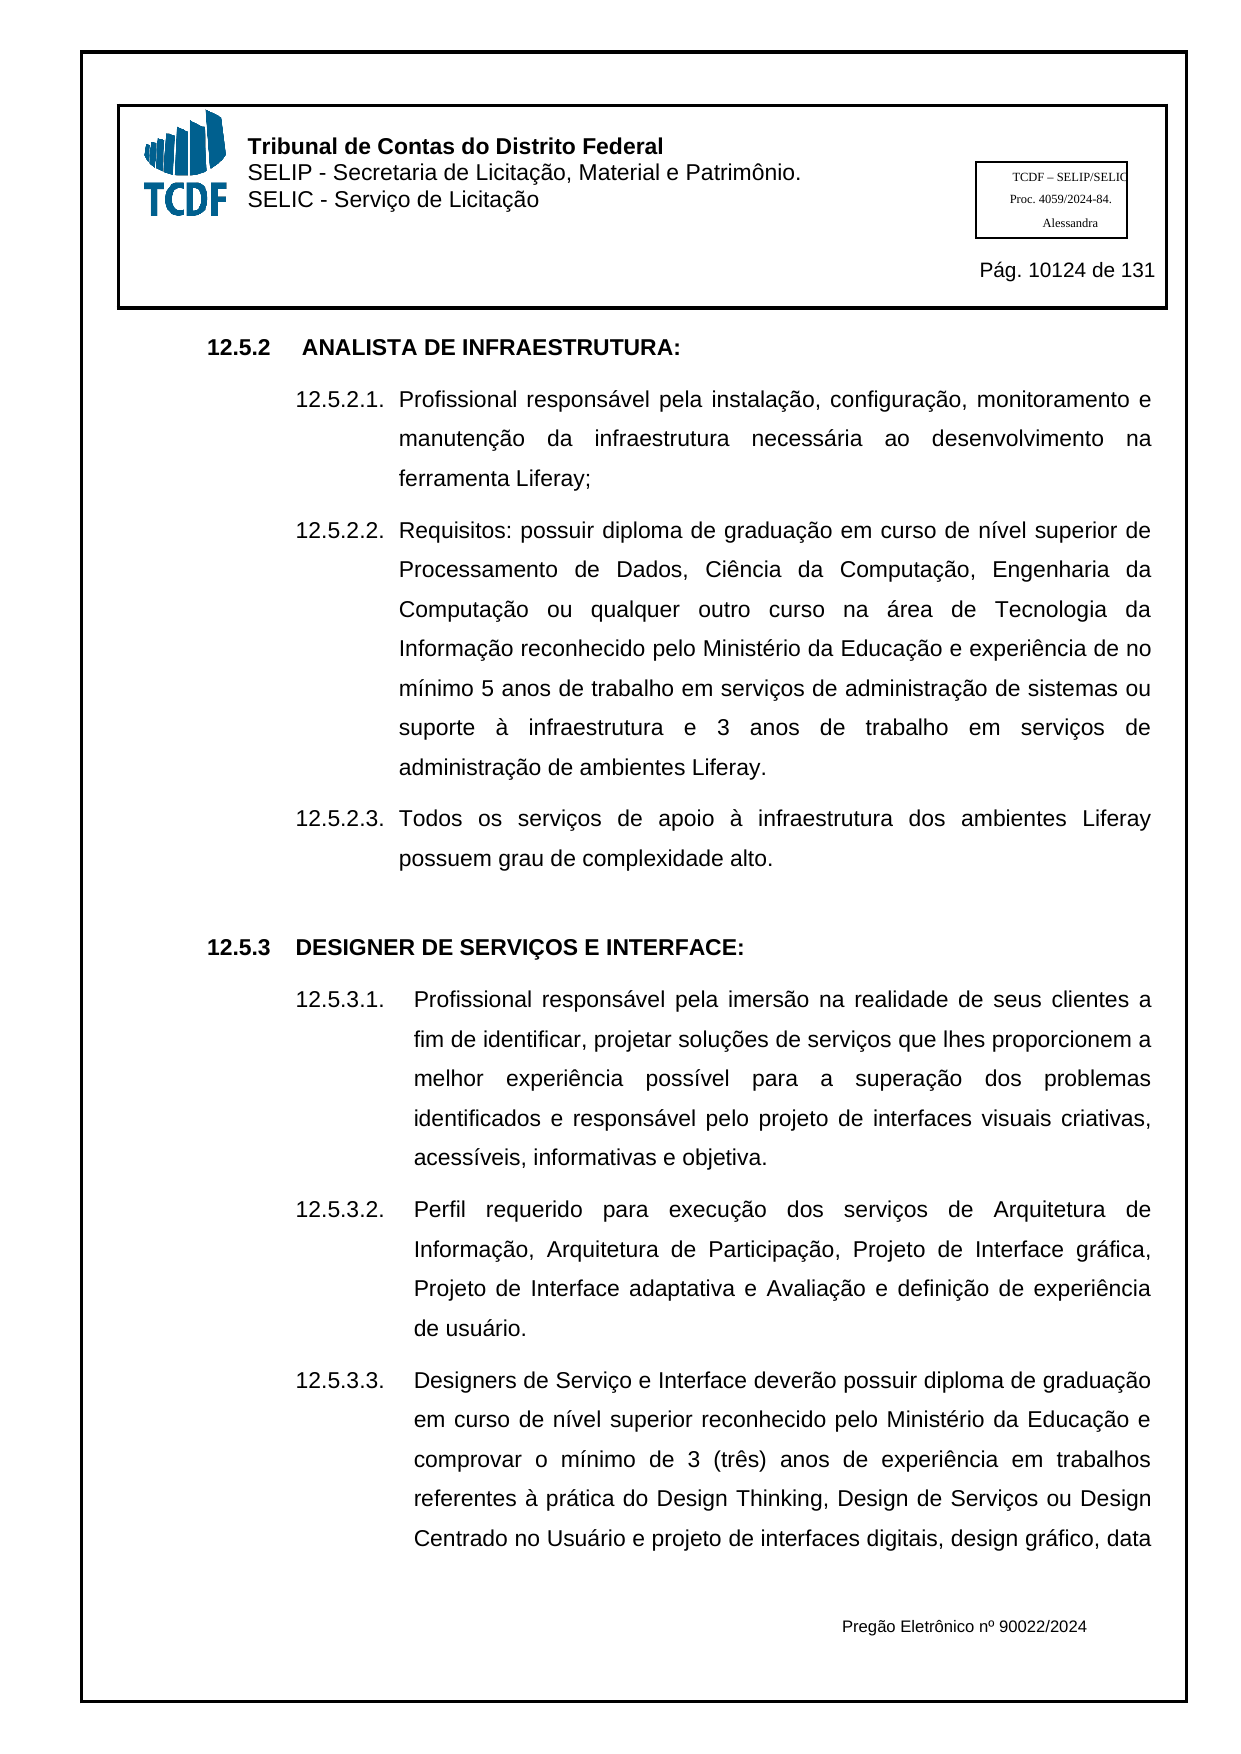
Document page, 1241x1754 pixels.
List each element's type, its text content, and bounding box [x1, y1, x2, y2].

text 12.5.2.2. Requisitos: possuir diploma de graduação em curso de nível superior de Processamento de Dados, Ciência da Computação, Engenharia da Computação ou qualquer outro curso na área de Tecnologia da Informação reconhecido pelo Ministério da Educação e experiência de no mínimo 5 anos de trabalho em serviços de administração de sistemas ou suporte à infraestrutura e 3 anos de trabalho em serviços de administração de ambientes Liferay. [295, 517, 1152, 780]
text 12.5.3.2. Perfil requerido para execução dos serviços de Arquitetura de Informação, Arquitetura de Participação, Projeto de Interface gráfica, Projeto de Interface adaptativa e Avaliação e definição de experiência de usuário. [295, 1196, 1152, 1341]
text 12.5.2 ANALISTA DE INFRAESTRUTURA: [148, 334, 1152, 360]
text 12.5.2.3. Todos os serviços de apoio à infraestrutura dos ambientes Liferay possuem grau de complexidade alto. [295, 805, 1152, 871]
text 12.5.3 DESIGNER DE SERVIÇOS E INTERFACE: [148, 934, 1152, 961]
text 12.5.2.1. Profissional responsável pela instalação, configuração, monitoramento e manutenção da infraestrutura necessária ao desenvolvimento na ferramenta Liferay; [295, 386, 1152, 491]
picture [129, 107, 241, 218]
text 12.5.3.1. Profissional responsável pela imersão na realidade de seus clientes a fim de identificar, projetar soluções de serviços que lhes proporcionem a melhor experiência possível para a superação dos problemas identificados e responsável pelo projeto de interfaces visuais criativas, acessíveis, informativas e objetiva. [295, 986, 1152, 1171]
